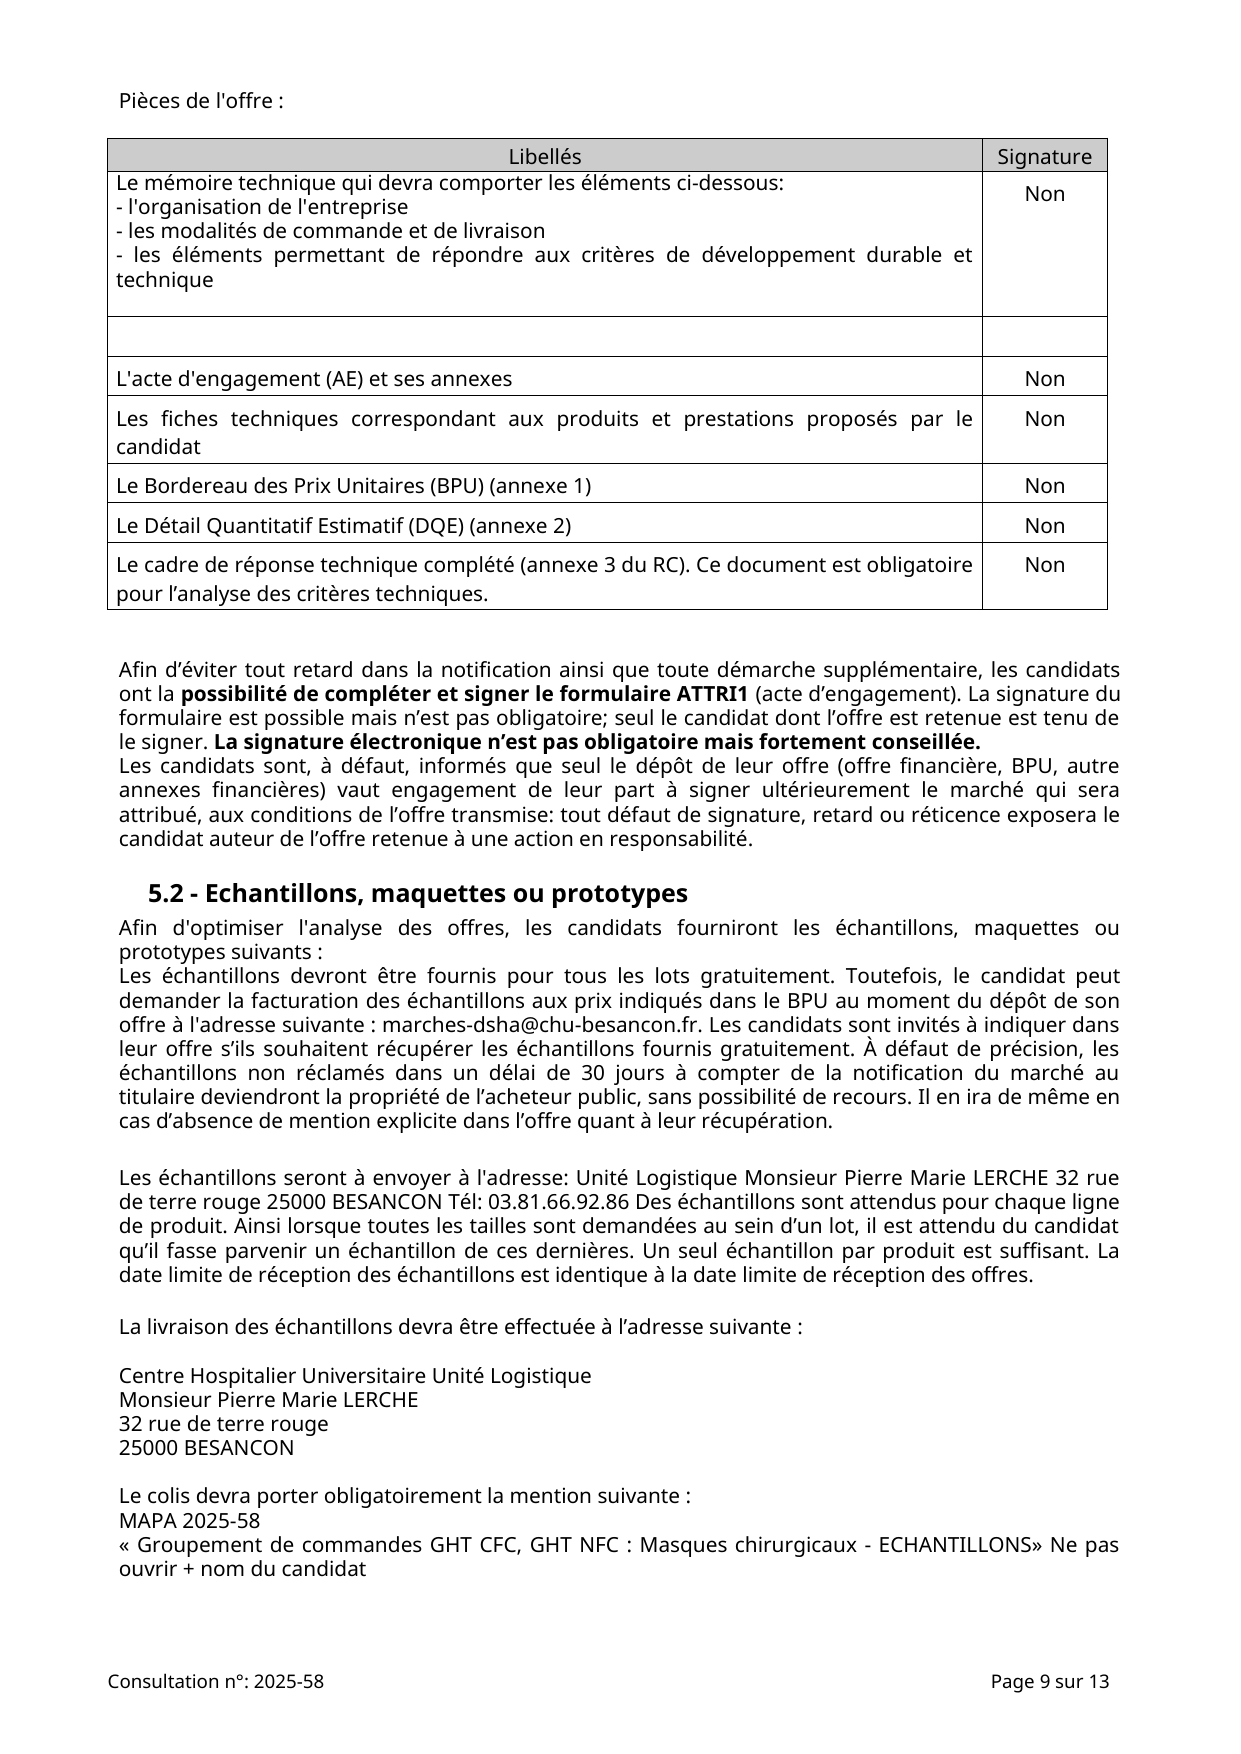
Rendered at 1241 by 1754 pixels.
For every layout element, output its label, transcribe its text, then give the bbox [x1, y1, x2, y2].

text Les échantillons seront à envoyer à l'adresse: Unité Logistique Monsieur Pierre Marie LERCHE 32 rue de terre rouge 25000 BESANCON Tél: 03.81.66.92.86 Des échantillons sont attendus pour chaque ligne de produit. Ainsi lorsque toutes les tailles sont demandées au sein d’un lot, il est attendu du candidat qu’il fasse parvenir un échantillon de ces dernières. Un seul échantillon par produit est suffisant. La date limite de réception des échantillons est identique à la date limite de réception des offres. [119, 1166, 1121, 1287]
table_cell Les fiches techniques correspondant aux produits et prestations proposés par le candidat [108, 396, 982, 463]
text 32 rue de terre rouge [119, 1412, 1121, 1436]
text MAPA 2025-58 [119, 1509, 1121, 1533]
text 25000 BESANCON [119, 1436, 1121, 1461]
text Afin d’éviter tout retard dans la notification ainsi que toute démarche supplémentaire, les candidats ont la possibilité de compléter et signer le formulaire ATTRI1 (acte d’engagement). La signature du formulaire est possible mais n’est pas obligatoire; seul le candidat dont l’offre est retenue est tenu de le signer. La signature électronique n’est pas obligatoire mais fortement conseillée. [119, 658, 1121, 754]
table_cell L'acte d'engagement (AE) et ses annexes [108, 357, 982, 395]
table_cell Le Détail Quantitatif Estimatif (DQE) (annexe 2) [108, 503, 982, 541]
table_cell Non [983, 543, 1107, 609]
text « Groupement de commandes GHT CFC, GHT NFC : Masques chirurgicaux - ECHANTILLONS» Ne pas ouvrir + nom du candidat [119, 1533, 1121, 1581]
table_cell Non [983, 503, 1107, 541]
text Pièces de l'offre : [119, 89, 1121, 113]
table_cell Le mémoire technique qui devra comporter les éléments ci-dessous: - l'organisation de l'entreprise - les modalités de commande et de livraison - les éléments permettant de répondre aux critères de développement durable et technique [108, 172, 982, 316]
table_header Libellés [108, 139, 982, 171]
text Les candidats sont, à défaut, informés que seul le dépôt de leur offre (offre financière, BPU, autre annexes financières) vaut engagement de leur part à signer ultérieurement le marché qui sera attribué, aux conditions de l’offre transmise: tout défaut de signature, retard ou réticence exposera le candidat auteur de l’offre retenue à une action en responsabilité. [119, 754, 1121, 851]
text Afin d'optimiser l'analyse des offres, les candidats fourniront les échantillons, maquettes ou prototypes suivants : [119, 916, 1121, 965]
text Les échantillons devront être fournis pour tous les lots gratuitement. Toutefois, le candidat peut demander la facturation des échantillons aux prix indiqués dans le BPU au moment du dépôt de son offre à l'adresse suivante : marches-dsha@chu-besancon.fr. Les candidats sont invités à indiquer dans leur offre s’ils souhaitent récupérer les échantillons fournis gratuitement. À défaut de précision, les échantillons non réclamés dans un délai de 30 jours à compter de la notification du marché au titulaire deviendront la propriété de l’acheteur public, sans possibilité de recours. Il en ira de même en cas d’absence de mention explicite dans l’offre quant à leur récupération. [119, 965, 1121, 1134]
table_cell Non [983, 357, 1107, 395]
table_cell Non [983, 464, 1107, 502]
table_cell Le cadre de réponse technique complété (annexe 3 du RC). Ce document est obligatoire pour l’analyse des critères techniques. [108, 543, 982, 609]
table_header Signature [983, 139, 1107, 171]
text Monsieur Pierre Marie LERCHE [119, 1388, 1121, 1412]
table_cell Non [983, 172, 1107, 316]
table_cell Le Bordereau des Prix Unitaires (BPU) (annexe 1) [108, 464, 982, 502]
table_cell Non [983, 396, 1107, 463]
subtitle 5.2 - Echantillons, maquettes ou prototypes [148, 876, 1121, 910]
text La livraison des échantillons devra être effectuée à l’adresse suivante : [119, 1316, 1121, 1340]
text Le colis devra porter obligatoirement la mention suivante : [119, 1485, 1121, 1509]
table_cell [983, 317, 1107, 356]
text Centre Hospitalier Universitaire Unité Logistique [119, 1364, 1121, 1388]
table_cell [108, 317, 982, 356]
